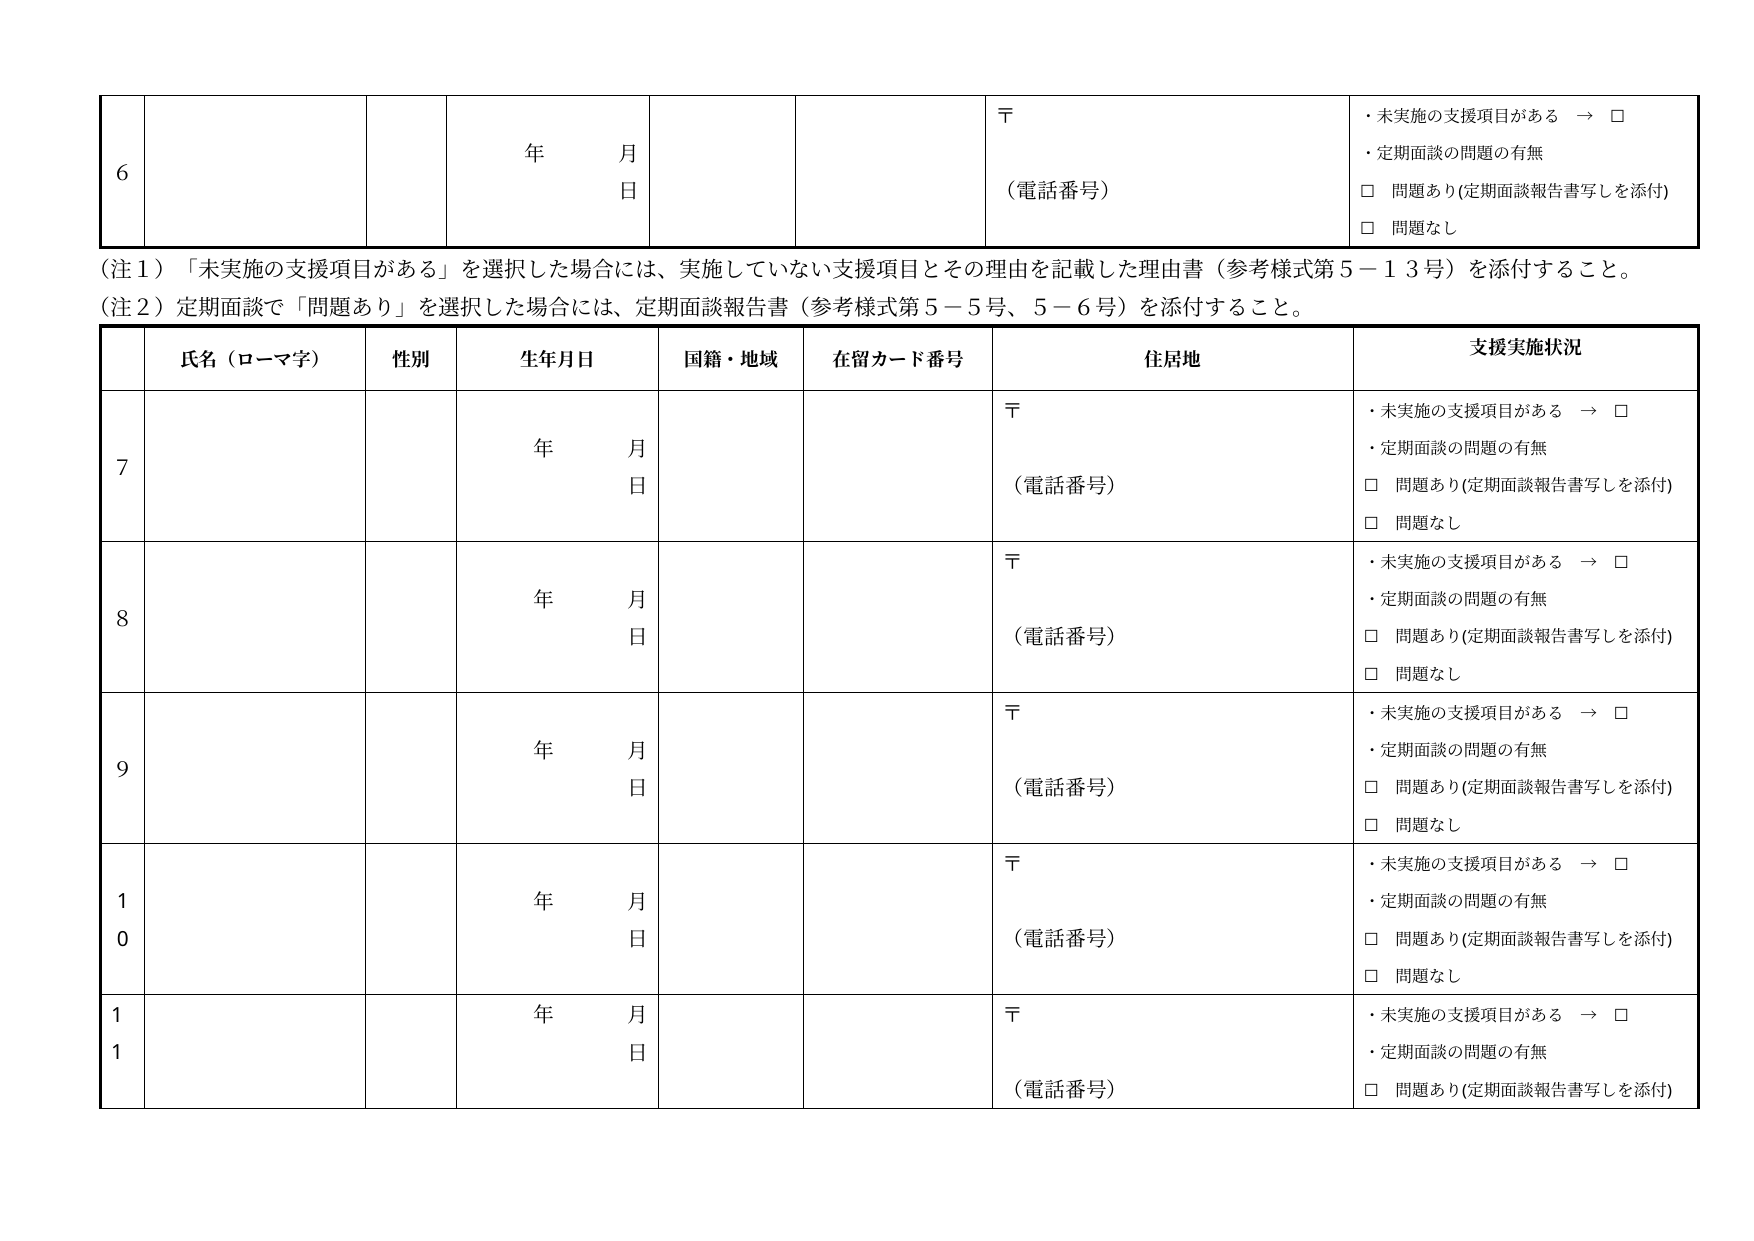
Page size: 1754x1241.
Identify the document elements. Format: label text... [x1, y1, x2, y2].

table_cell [1354, 995, 1697, 1108]
table_cell [145, 391, 365, 541]
table_cell [659, 542, 803, 692]
table_cell [650, 96, 795, 246]
table_cell [796, 96, 985, 246]
table_cell [145, 542, 365, 692]
text （注１）「未実施の支援項目がある」を選択した場合には、実施していない支援項目とその理由を記載した理由書（参考様式第５－１３号）を添付すること。 [89, 249, 1665, 287]
table_cell [145, 844, 365, 994]
table_header 国籍・地域 [659, 328, 803, 390]
table_cell [659, 995, 803, 1108]
table_header 氏名（ローマ字） [145, 328, 365, 390]
table_cell 〒 （電話番号） [993, 693, 1353, 843]
table_cell [804, 995, 992, 1108]
table_cell 〒 （電話番号） [986, 96, 1349, 246]
table_cell [145, 96, 366, 246]
table_header 支援実施状況 [1354, 328, 1697, 390]
table_cell 年 月 日 [457, 693, 658, 843]
table_cell [804, 391, 992, 541]
table_cell 年 月 日 [457, 844, 658, 994]
table_cell ・未実施の支援項目がある → ☐ ・定期面談の問題の有無 ☐ 問題あり(定期面談報告書写しを添付) ☐ 問題なし [1354, 542, 1697, 692]
table_cell ・未実施の支援項目がある → ☐ ・定期面談の問題の有無 ☐ 問題あり(定期面談報告書写しを添付) ☐ 問題なし [1354, 693, 1697, 843]
table_cell [366, 693, 456, 843]
text （注２）定期面談で「問題あり」を選択した場合には、定期面談報告書（参考様式第５－５号、５－６号）を添付すること。 [89, 287, 1665, 324]
table_cell [145, 693, 365, 843]
table_cell ６ [102, 96, 144, 246]
table_cell 11 [102, 995, 144, 1108]
table_cell ７ [102, 391, 144, 541]
table_cell 〒 （電話番号） [993, 995, 1353, 1108]
table_cell ８ [102, 542, 144, 692]
table_cell 年 月 日 [457, 542, 658, 692]
table_header 性別 [366, 328, 456, 390]
table_cell [659, 693, 803, 843]
table_cell [804, 542, 992, 692]
table_cell [804, 693, 992, 843]
table_cell 年 月 日 [457, 995, 658, 1108]
table_header 生年月日 [457, 328, 658, 390]
table_cell [145, 995, 365, 1108]
table_header 住居地 [993, 328, 1353, 390]
table_cell ・未実施の支援項目がある → ☐ ・定期面談の問題の有無 ☐ 問題あり(定期面談報告書写しを添付) ☐ 問題なし [1354, 391, 1697, 541]
table_cell [366, 542, 456, 692]
table_header 在留カード番号 [804, 328, 992, 390]
table_cell [366, 844, 456, 994]
table_cell 〒 （電話番号） [993, 391, 1353, 541]
table_header [102, 328, 144, 390]
table_cell [659, 391, 803, 541]
table_cell [366, 995, 456, 1108]
table_cell [804, 844, 992, 994]
table_cell ９ [102, 693, 144, 843]
table_cell 年 月 日 [447, 96, 649, 246]
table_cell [1350, 96, 1697, 246]
table_cell [659, 844, 803, 994]
table_cell 〒 （電話番号） [993, 542, 1353, 692]
table_cell 年 月 日 [457, 391, 658, 541]
table_cell 10 [102, 844, 144, 994]
table_cell [366, 391, 456, 541]
table_cell 〒 （電話番号） [993, 844, 1353, 994]
table_cell [367, 96, 446, 246]
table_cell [1354, 844, 1697, 994]
